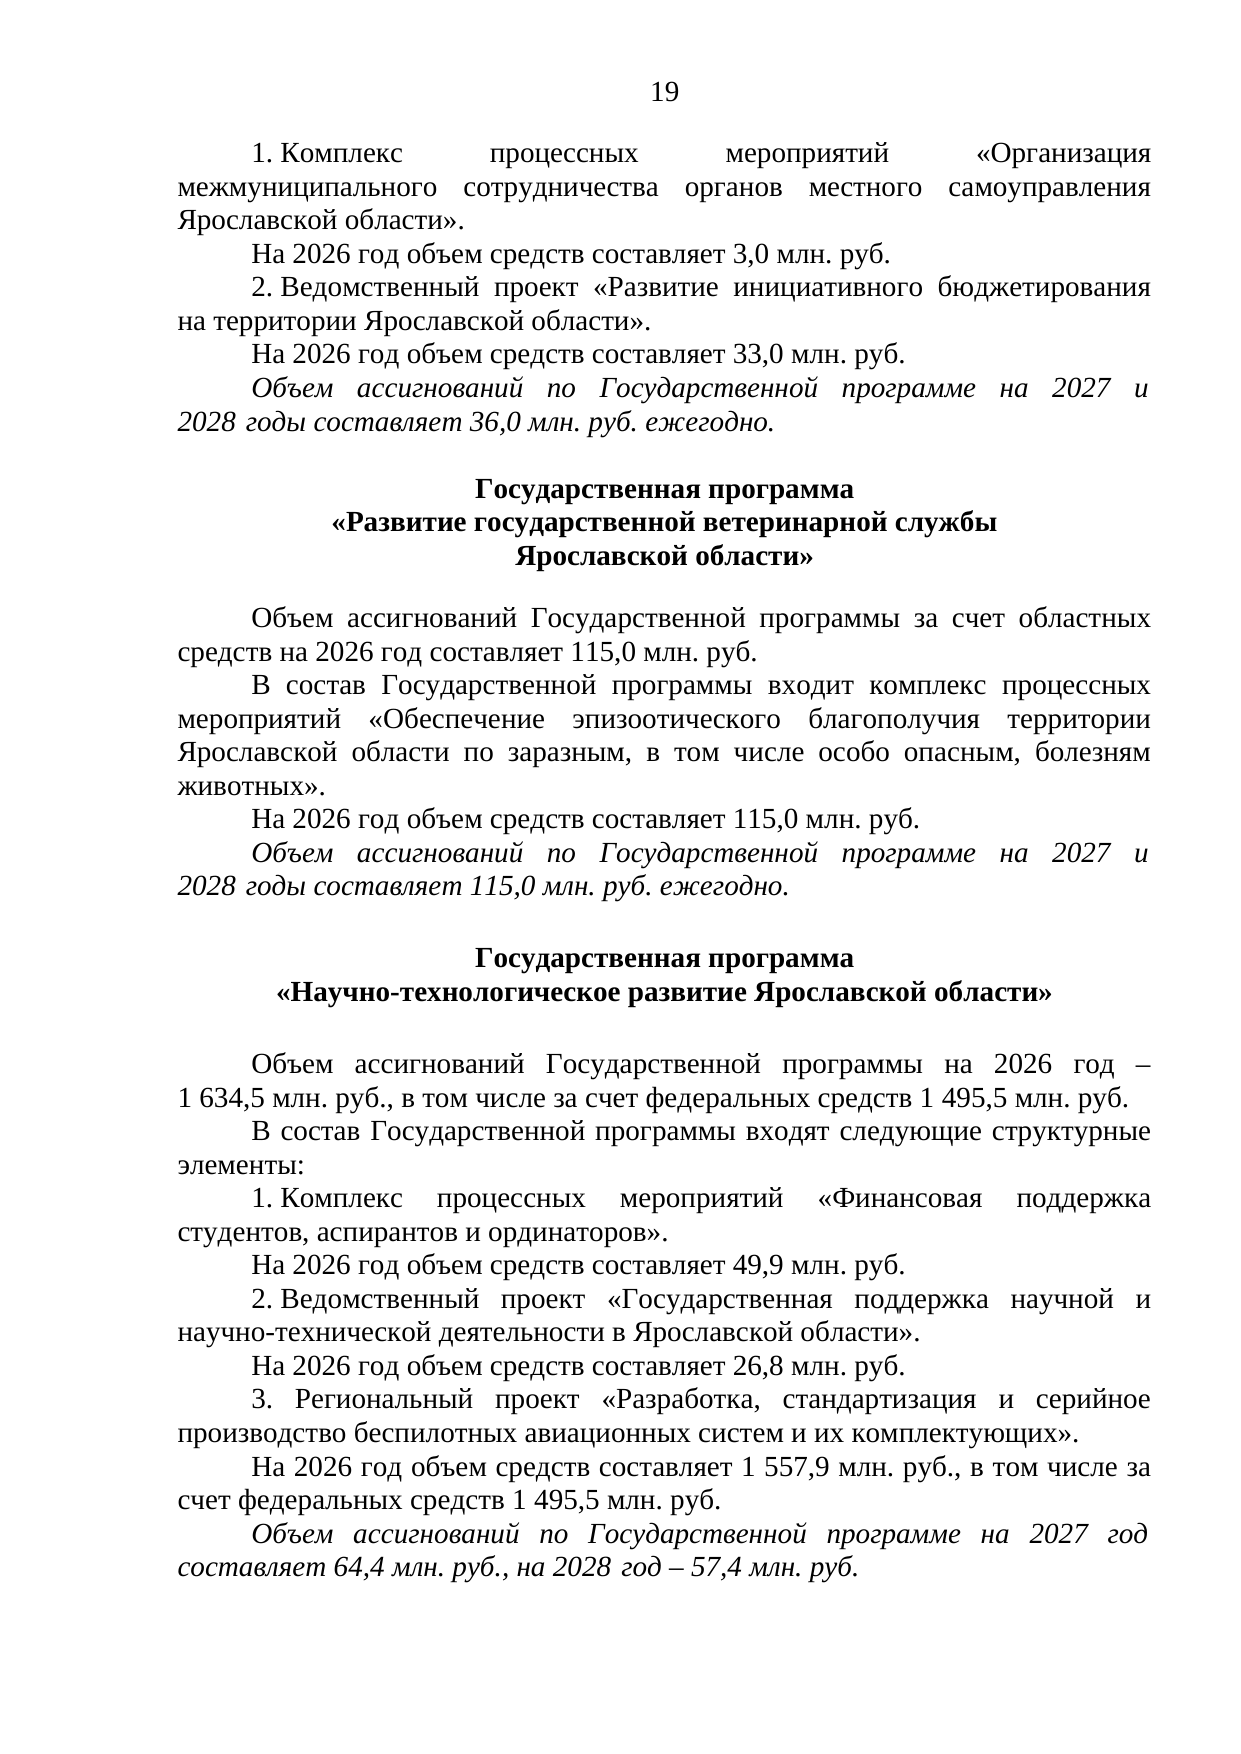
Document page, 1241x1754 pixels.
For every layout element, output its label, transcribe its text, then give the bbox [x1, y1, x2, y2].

text В состав Государственной программы входит комплекс процессных мероприятий «Обеспечение эпизоотического благополучия территории Ярославской области по заразным, в том числе особо опасным, болезням животных». [177, 667, 1152, 801]
text На 2026 год объем средств составляет 1 557,9 млн. руб., в том числе за счет федеральных средств 1 495,5 млн. руб. [177, 1449, 1152, 1516]
text Объем ассигнований Государственной программы за счет областных средств на 2026 год составляет 115,0 млн. руб. [177, 600, 1152, 667]
text Объем ассигнований по Государственной программе на 2027 год составляет 64,4 млн. руб., на 2028 год – 57,4 млн. руб. [177, 1516, 1152, 1583]
text На 2026 год объем средств составляет 26,8 млн. руб. [177, 1348, 1152, 1382]
text На 2026 год объем средств составляет 33,0 млн. руб. [177, 337, 1152, 370]
text Объем ассигнований по Государственной программе на 2027 и 2028 годы составляет 115,0 млн. руб. ежегодно. [177, 835, 1152, 902]
text 1. Комплекс процессных мероприятий «Финансовая поддержка студентов, аспирантов и ординаторов». [177, 1180, 1152, 1247]
text Объем ассигнований по Государственной программе на 2027 и 2028 годы составляет 36,0 млн. руб. ежегодно. [177, 370, 1152, 437]
text Объем ассигнований Государственной программы на 2026 год – 1 634,5 млн. руб., в том числе за счет федеральных средств 1 495,5 млн. руб. [177, 1046, 1152, 1113]
text На 2026 год объем средств составляет 49,9 млн. руб. [177, 1247, 1152, 1281]
text 2. Ведомственный проект «Государственная поддержка научной и научно-технической деятельности в Ярославской области». [177, 1281, 1152, 1348]
text На 2026 год объем средств составляет 3,0 млн. руб. [177, 236, 1152, 269]
text Ярославской области» [177, 538, 1152, 571]
text «Развитие государственной ветеринарной службы [177, 504, 1152, 538]
text «Научно-технологическое развитие Ярославской области» [177, 974, 1152, 1008]
text Государственная программа [177, 471, 1152, 504]
text 1. Комплекс процессных мероприятий «Организация межмуниципального сотрудничества органов местного самоуправления Ярославской области». [177, 135, 1152, 236]
text 3. Региональный проект «Разработка, стандартизация и серийное производство беспилотных авиационных систем и их комплектующих». [177, 1382, 1152, 1449]
text В состав Государственной программы входят следующие структурные элементы: [177, 1113, 1152, 1180]
text На 2026 год объем средств составляет 115,0 млн. руб. [177, 801, 1152, 835]
text Государственная программа [177, 941, 1152, 974]
text 2. Ведомственный проект «Развитие инициативного бюджетирования на территории Ярославской области». [177, 269, 1152, 337]
